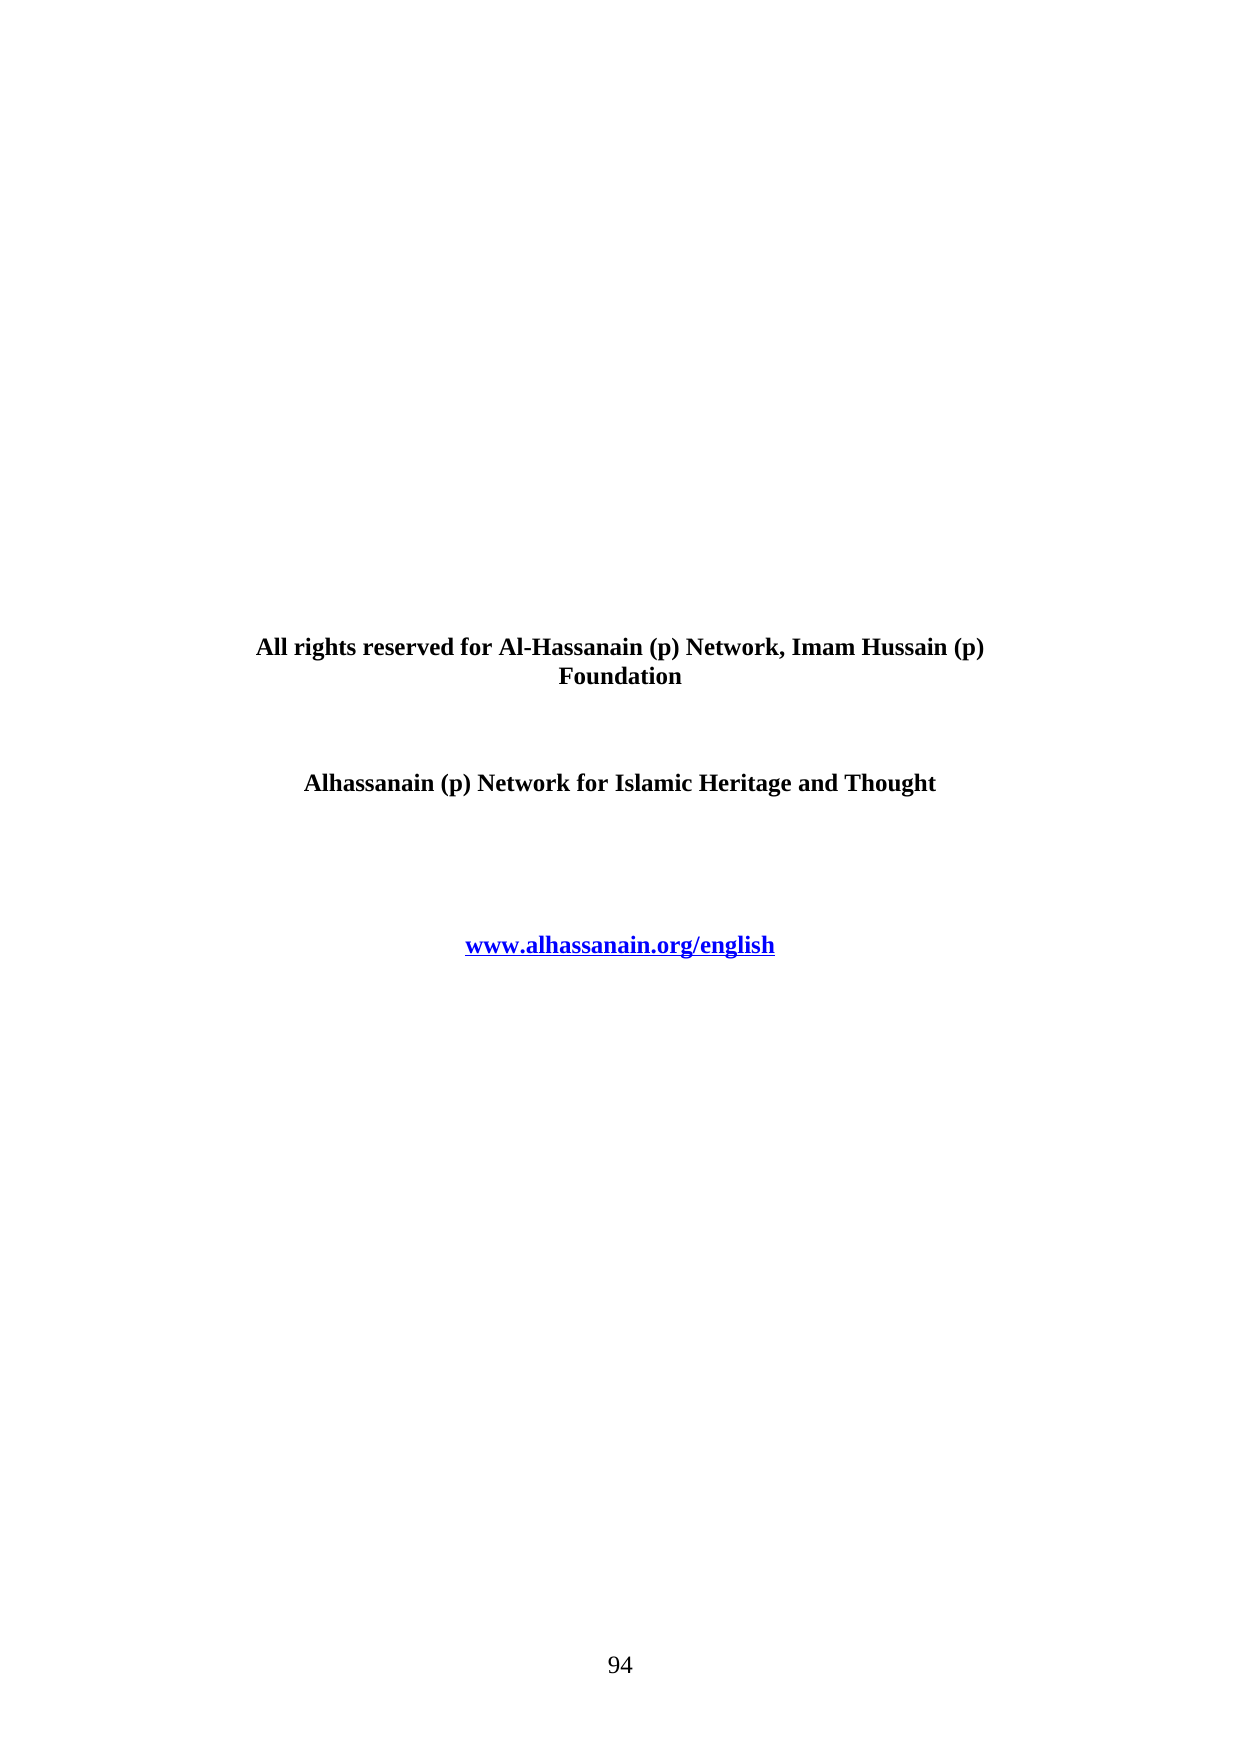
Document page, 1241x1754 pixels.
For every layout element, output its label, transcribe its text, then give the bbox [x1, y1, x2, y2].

text www.alhassanain.org/english [236, 930, 1004, 958]
text All rights reserved for Al-Hassanain (p) Network, Imam Hussain (p) Foundation [236, 632, 1004, 690]
text Alhassanain (p) Network for Islamic Heritage and Thought [236, 768, 1004, 797]
